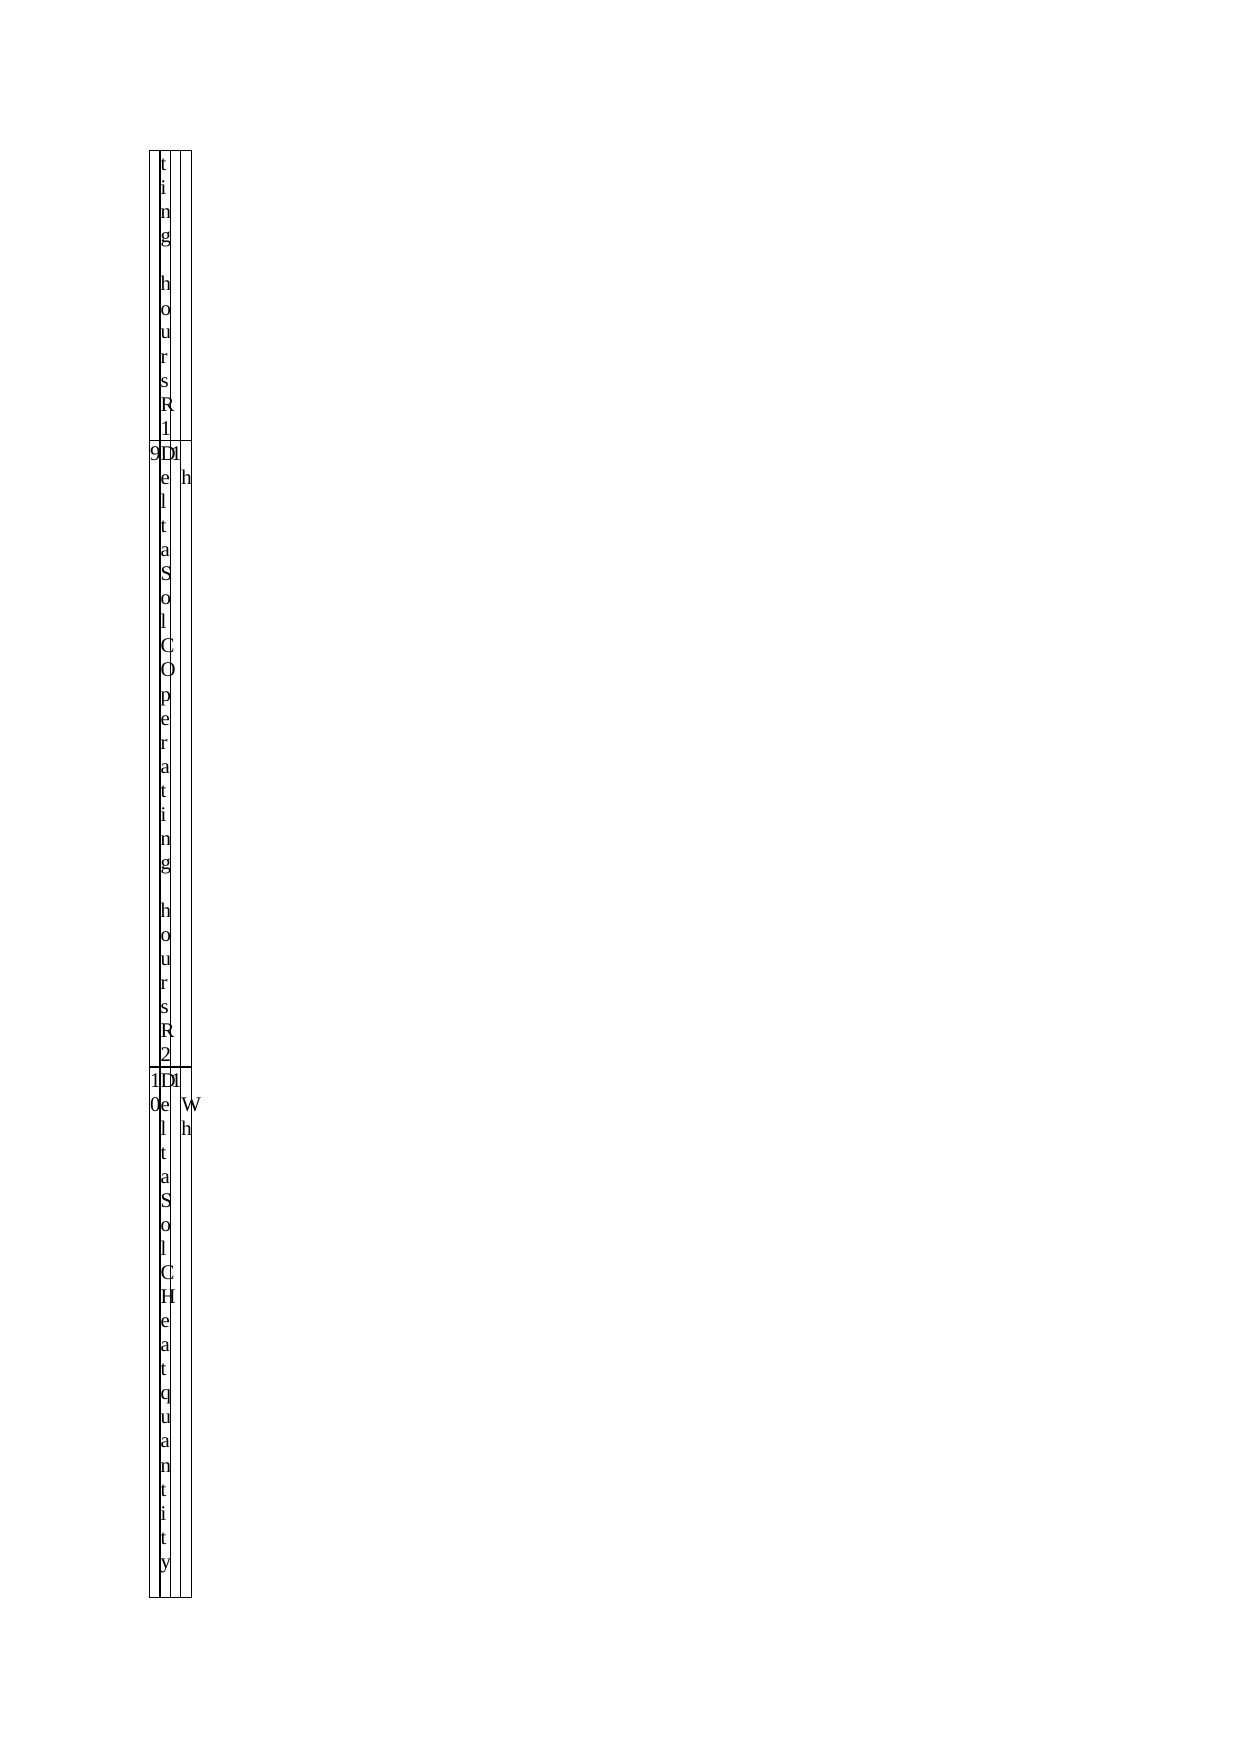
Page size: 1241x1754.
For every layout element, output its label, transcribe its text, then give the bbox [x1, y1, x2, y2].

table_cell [161, 151, 170, 241]
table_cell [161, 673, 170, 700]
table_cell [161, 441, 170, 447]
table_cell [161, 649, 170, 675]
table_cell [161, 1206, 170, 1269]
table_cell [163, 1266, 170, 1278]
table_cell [161, 1421, 170, 1597]
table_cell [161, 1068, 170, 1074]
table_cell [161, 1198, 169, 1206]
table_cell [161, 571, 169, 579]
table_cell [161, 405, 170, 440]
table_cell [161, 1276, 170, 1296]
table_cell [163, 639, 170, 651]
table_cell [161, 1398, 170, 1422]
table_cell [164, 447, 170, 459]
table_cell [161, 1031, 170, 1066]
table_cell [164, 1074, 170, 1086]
